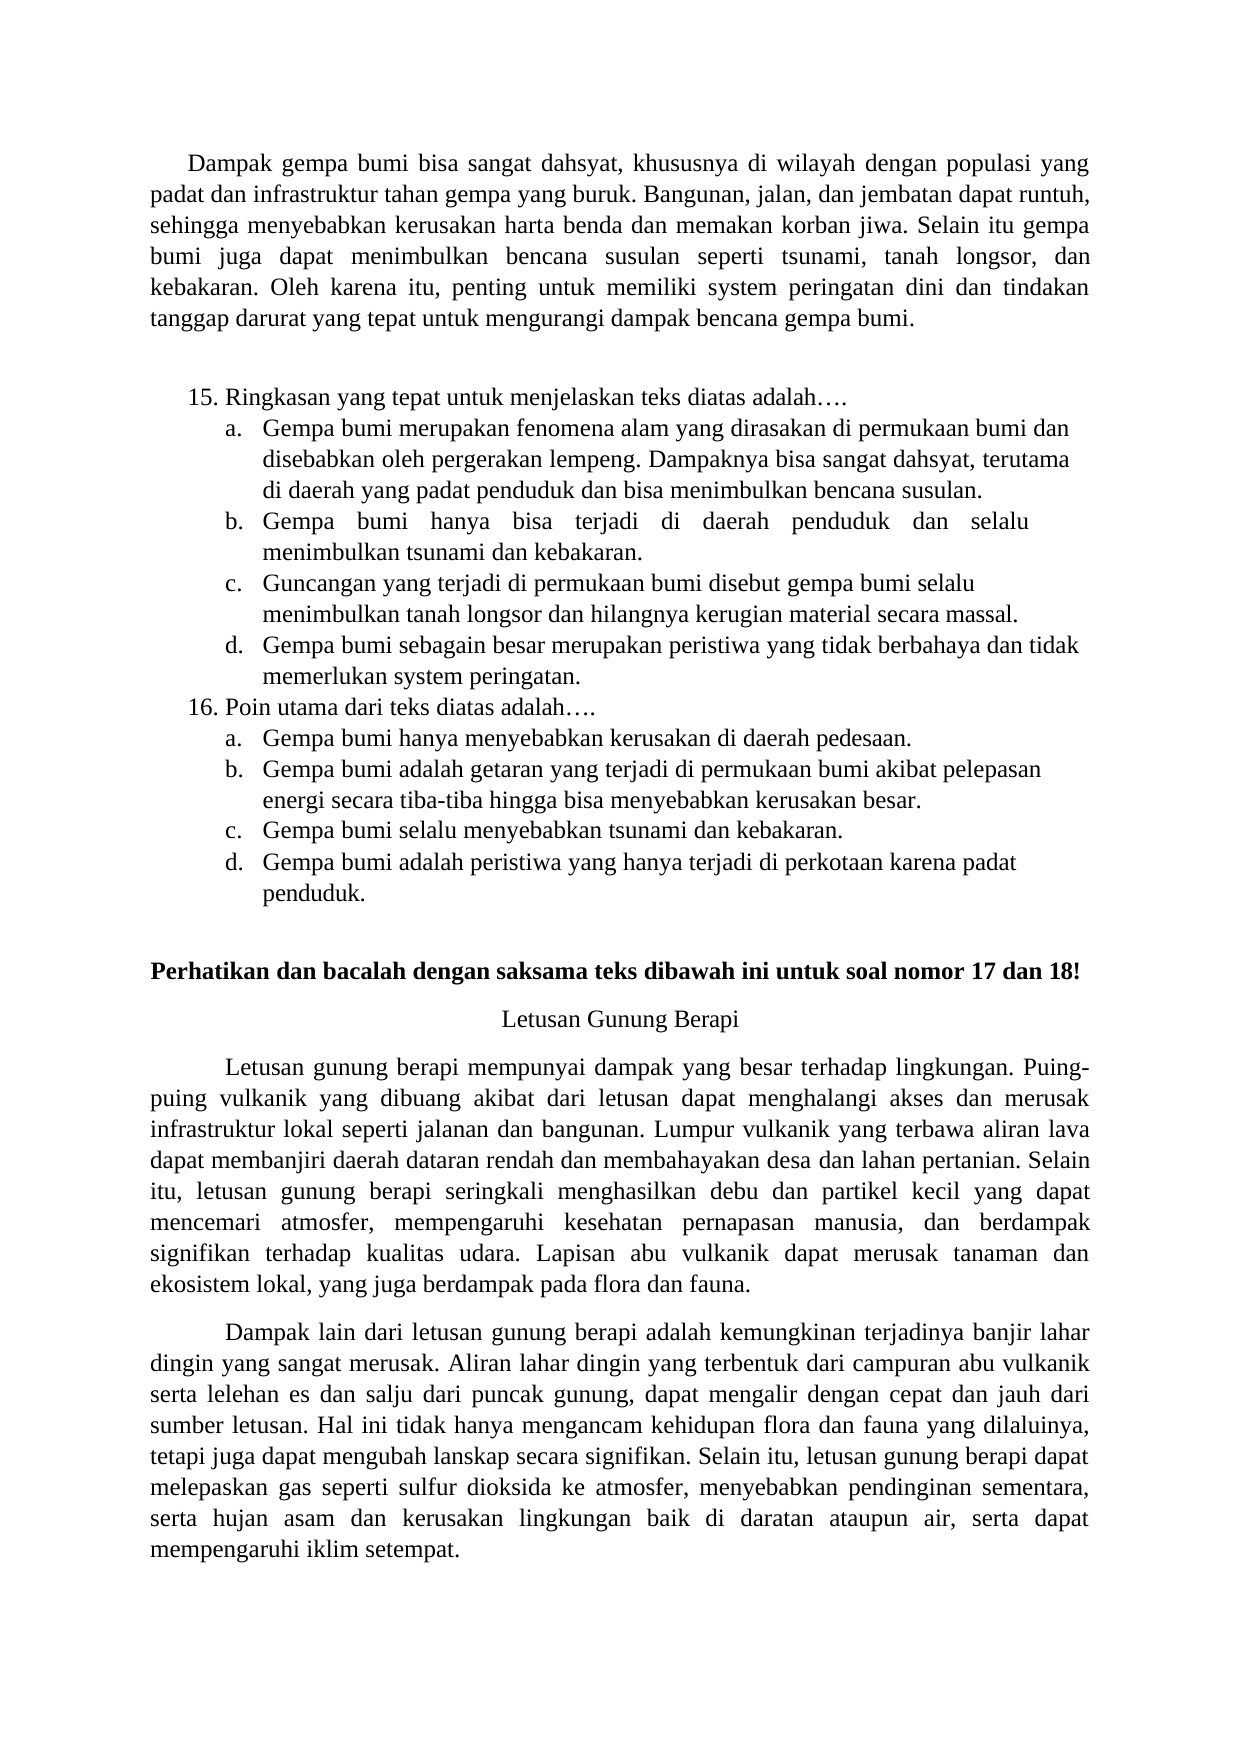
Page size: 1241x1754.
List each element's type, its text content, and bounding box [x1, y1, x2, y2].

text Dampak lain dari letusan gunung berapi adalah kemungkinan terjadinya banjir lahar dingin yang sangat merusak. Aliran lahar dingin yang terbentuk dari campuran abu vulkanik serta lelehan es dan salju dari puncak gunung, dapat mengalir dengan cepat dan jauh dari sumber letusan. Hal ini tidak hanya mengancam kehidupan flora dan fauna yang dilaluinya, tetapi juga dapat mengubah lanskap secara signifikan. Selain itu, letusan gunung berapi dapat melepaskan gas seperti sulfur dioksida ke atmosfer, menyebabkan pendinginan sementara, serta hujan asam dan kerusakan lingkungan baik di daratan ataupun air, serta dapat mempengaruhi iklim setempat. [150, 1317, 1090, 1563]
text menimbulkan tanah longsor dan hilangnya kerugian material secara massal. [262, 599, 1138, 628]
list Gempa bumi sebagain besar merupakan peristiwa yang tidak berbahaya dan tidak memerlukan system peringatan. [225, 630, 1079, 690]
subtitle Perhatikan dan bacalah dengan saksama teks dibawah ini untuk soal nomor 17 dan 18! [150, 956, 1081, 985]
list Gempa bumi merupakan fenomena alam yang dirasakan di permukaan bumi dan disebabkan oleh pergerakan lempeng. Dampaknya bisa sangat dahsyat, terutama di daerah yang padat penduduk dan bisa menimbulkan bencana susulan. [225, 413, 1069, 503]
list Ringkasan yang tepat untuk menjelaskan teks diatas adalah…. [187, 382, 1138, 411]
list Gempa bumi hanya bisa terjadi di daerah penduduk dan selalu menimbulkan tsunami dan kebakaran. [225, 506, 1029, 566]
text Letusan Gunung Berapi [500, 1004, 741, 1033]
list Gempa bumi adalah peristiwa yang hanya terjadi di perkotaan karena padat penduduk. [225, 847, 1016, 906]
text Letusan gunung berapi mempunyai dampak yang besar terhadap lingkungan. Puing- puing vulkanik yang dibuang akibat dari letusan dapat menghalangi akses dan merusak infrastruktur lokal seperti jalanan dan bangunan. Lumpur vulkanik yang terbawa aliran lava dapat membanjiri daerah dataran rendah dan membahayakan desa dan lahan pertanian. Selain itu, letusan gunung berapi seringkali menghasilkan debu dan partikel kecil yang dapat mencemari atmosfer, mempengaruhi kesehatan pernapasan manusia, dan berdampak signifikan terhadap kualitas udara. Lapisan abu vulkanik dapat merusak tanaman dan ekosistem lokal, yang juga berdampak pada flora dan fauna. [150, 1052, 1091, 1298]
list Gempa bumi selalu menyebabkan tsunami dan kebakaran. [225, 816, 1138, 844]
list Gempa bumi hanya menyebabkan kerusakan di daerah pedesaan. [225, 723, 1138, 752]
text Dampak gempa bumi bisa sangat dahsyat, khususnya di wilayah dengan populasi yang padat dan infrastruktur tahan gempa yang buruk. Bangunan, jalan, dan jembatan dapat runtuh, sehingga menyebabkan kerusakan harta benda dan memakan korban jiwa. Selain itu gempa bumi juga dapat menimbulkan bencana susulan seperti tsunami, tanah longsor, dan kebakaran. Oleh karena itu, penting untuk memiliki system peringatan dini dan tindakan tanggap darurat yang tepat untuk mengurangi dampak bencana gempa bumi. [150, 148, 1090, 332]
list Poin utama dari teks diatas adalah…. [187, 692, 1138, 721]
list Gempa bumi adalah getaran yang terjadi di permukaan bumi akibat pelepasan energi secara tiba-tiba hingga bisa menyebabkan kerusakan besar. [225, 754, 1042, 814]
list Guncangan yang terjadi di permukaan bumi disebut gempa bumi selalu [225, 568, 1138, 597]
